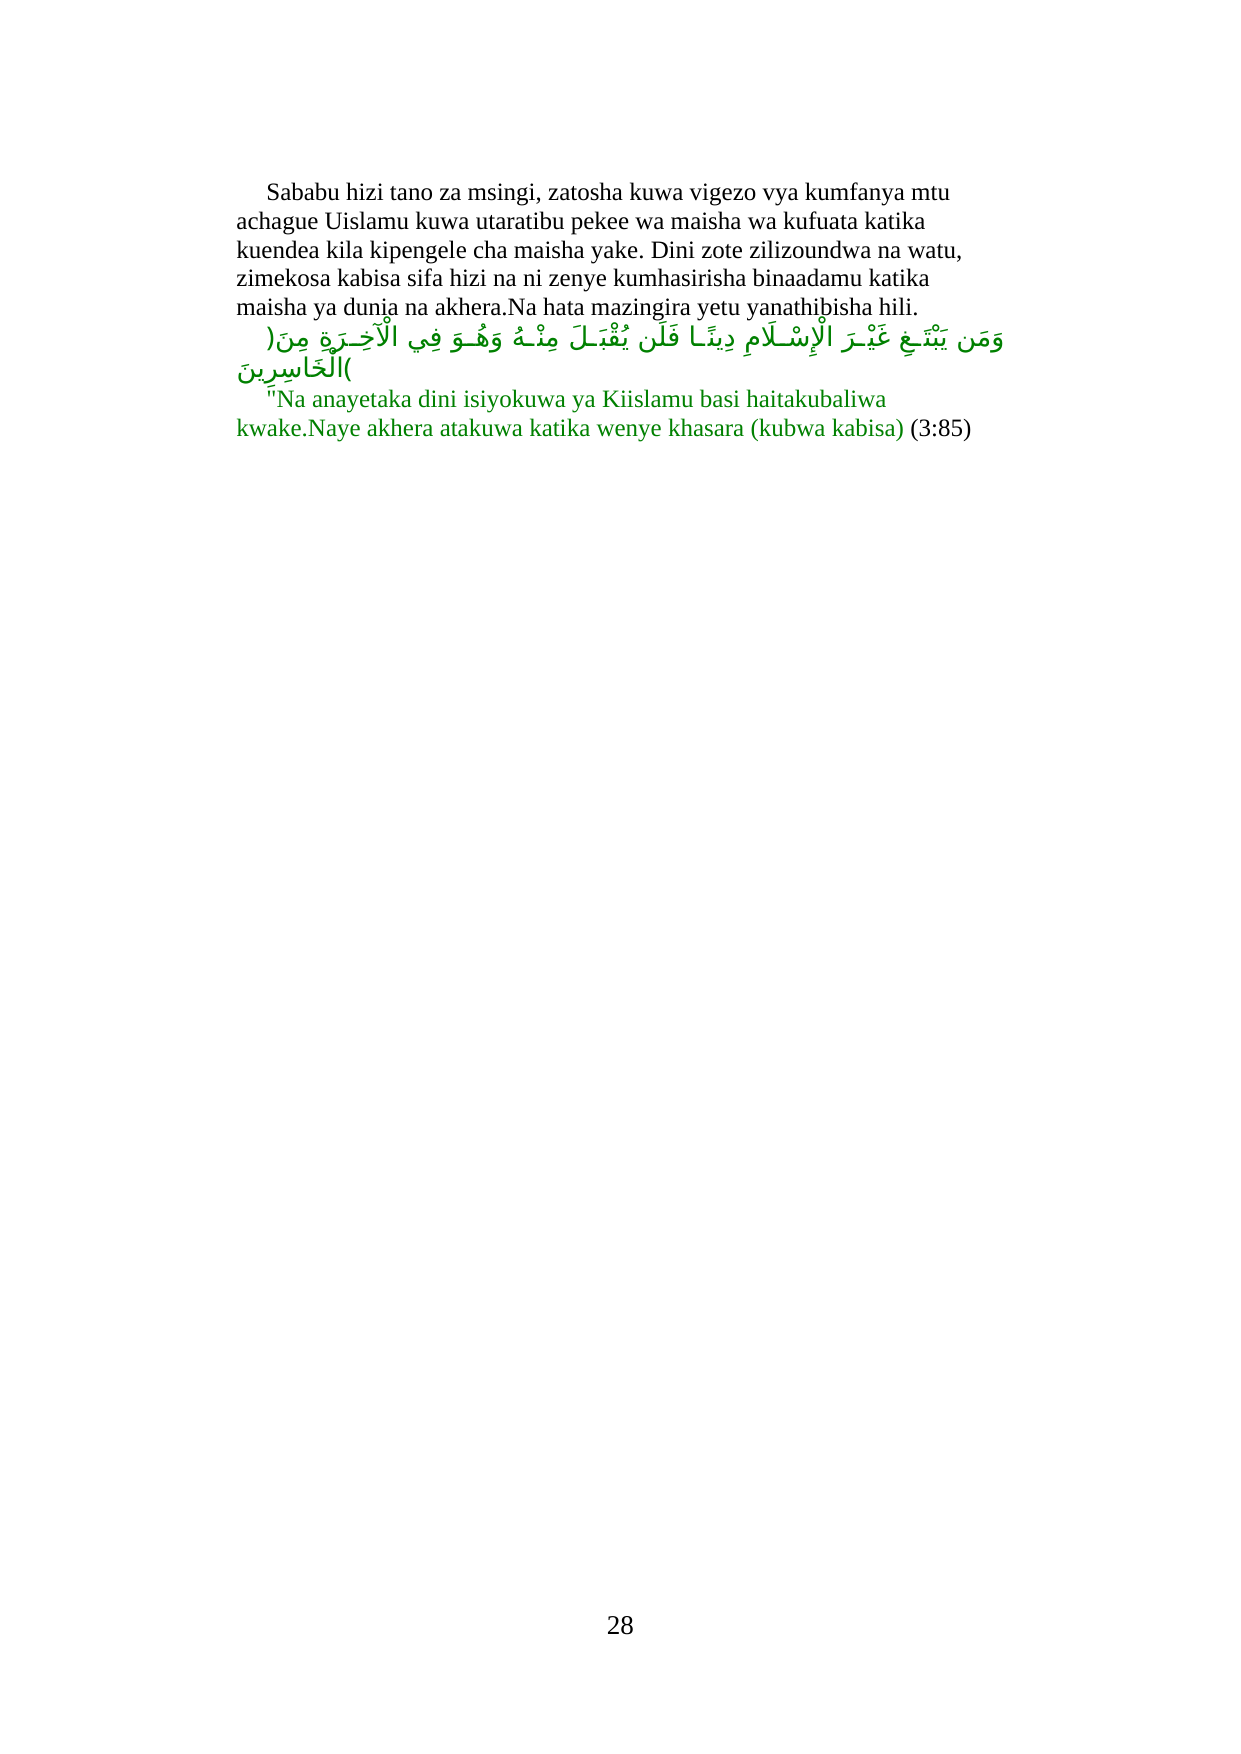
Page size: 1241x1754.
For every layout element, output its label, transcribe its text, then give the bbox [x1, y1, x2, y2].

text Sababu hizi tano za msingi, zatosha kuwa vigezo vya kumfanya mtu achague Uislamu kuwa utaratibu pekee wa maisha wa kufuata katika kuendea kila kipengele cha maisha yake. Dini zote zilizoundwa na watu, zimekosa kabisa sifa hizi na ni zenye kumhasirisha binaadamu katika maisha ya dunia na akhera.Na hata mazingira yetu yanathibisha hili. [236, 177, 1004, 321]
text "Na anayetaka dini isiyokuwa ya Kiislamu basi haitakubaliwa kwake.Naye akhera atakuwa katika wenye khasara (kubwa kabisa) (3:85) [236, 384, 1004, 442]
text ﴿وَمَن يَبْتَغِ غَيْرَ الْإِسْلَامِ دِينًا فَلَن يُقْبَلَ مِنْهُ وَهُوَ فِي الْآخِرَةِ مِنَ الْخَاسِرِينَ﴾ [236, 321, 1004, 384]
